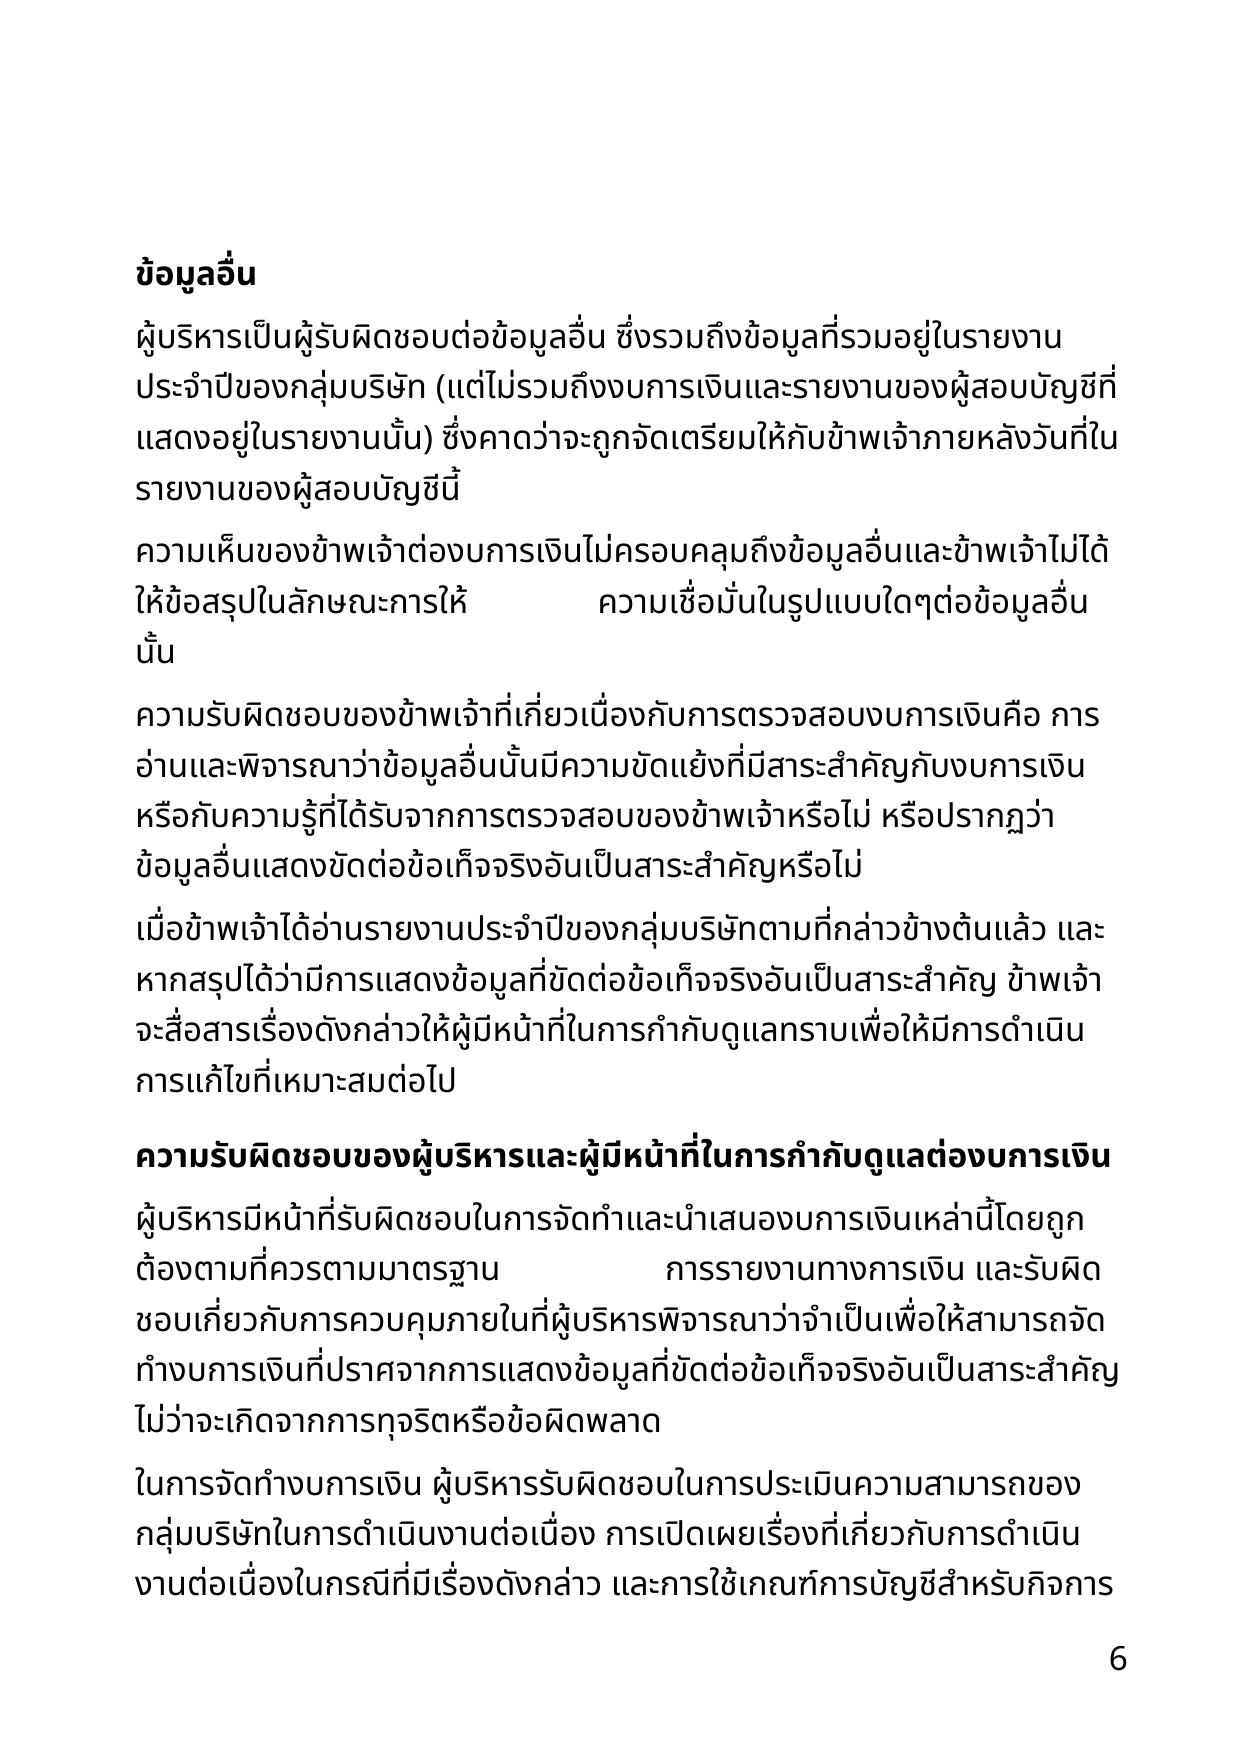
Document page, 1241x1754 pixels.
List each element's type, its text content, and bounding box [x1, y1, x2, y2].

text ความเห็นของข้าพเจ้าต่องบการเงินไม่ครอบคลุมถึงข้อมูลอื่นและข้าพเจ้าไม่ได้ให้ข้อสรุปในลักษณะการให้ ความเชื่อมั่นในรูปแบบใดๆต่อข้อมูลอื่นนั้น [135, 527, 1128, 679]
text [135, 1459, 1131, 1611]
text ความรับผิดชอบของข้าพเจ้าที่เกี่ยวเนื่องกับการตรวจสอบงบการเงินคือ การอ่านและพิจารณาว่าข้อมูลอื่นนั้นมีความขัดแย้งที่มีสาระสำคัญกับงบการเงินหรือกับความรู้ที่ได้รับจากการตรวจสอบของข้าพเจ้าหรือไม่ หรือปรากฏว่าข้อมูลอื่นแสดงขัดต่อข้อเท็จจริงอันเป็นสาระสำคัญหรือไม่ [135, 691, 1128, 893]
text ความรับผิดชอบของผู้บริหารและผู้มีหน้าที่ในการกำกับดูแลต่องบการเงิน [135, 1132, 1128, 1182]
text ผู้บริหารเป็นผู้รับผิดชอบต่อข้อมูลอื่น ซึ่งรวมถึงข้อมูลที่รวมอยู่ในรายงานประจำปีของกลุ่มบริษัท (แต่ไม่รวมถึงงบการเงินและรายงานของผู้สอบบัญชีที่แสดงอยู่ในรายงานนั้น) ซึ่งคาดว่าจะถูกจัดเตรียมให้กับข้าพเจ้าภายหลังวันที่ในรายงานของผู้สอบบัญชีนี้ [135, 313, 1128, 515]
text ผู้บริหารมีหน้าที่รับผิดชอบในการจัดทำและนำเสนองบการเงินเหล่านี้โดยถูกต้องตามที่ควรตามมาตรฐาน การรายงานทางการเงิน และรับผิดชอบเกี่ยวกับการควบคุมภายในที่ผู้บริหารพิจารณาว่าจำเป็นเพื่อให้สามารถจัดทำงบการเงินที่ปราศจากการแสดงข้อมูลที่ขัดต่อข้อเท็จจริงอันเป็นสาระสำคัญไม่ว่าจะเกิดจากการทุจริตหรือข้อผิดพลาด [135, 1195, 1132, 1447]
text ข้อมูลอื่น [135, 250, 1128, 300]
text เมื่อข้าพเจ้าได้อ่านรายงานประจำปีของกลุ่มบริษัทตามที่กล่าวข้างต้นแล้ว และหากสรุปได้ว่ามีการแสดงข้อมูลที่ขัดต่อข้อเท็จจริงอันเป็นสาระสำคัญ ข้าพเจ้าจะสื่อสารเรื่องดังกล่าวให้ผู้มีหน้าที่ในการกำกับดูแลทราบเพื่อให้มีการดำเนินการแก้ไขที่เหมาะสมต่อไป [135, 905, 1128, 1107]
